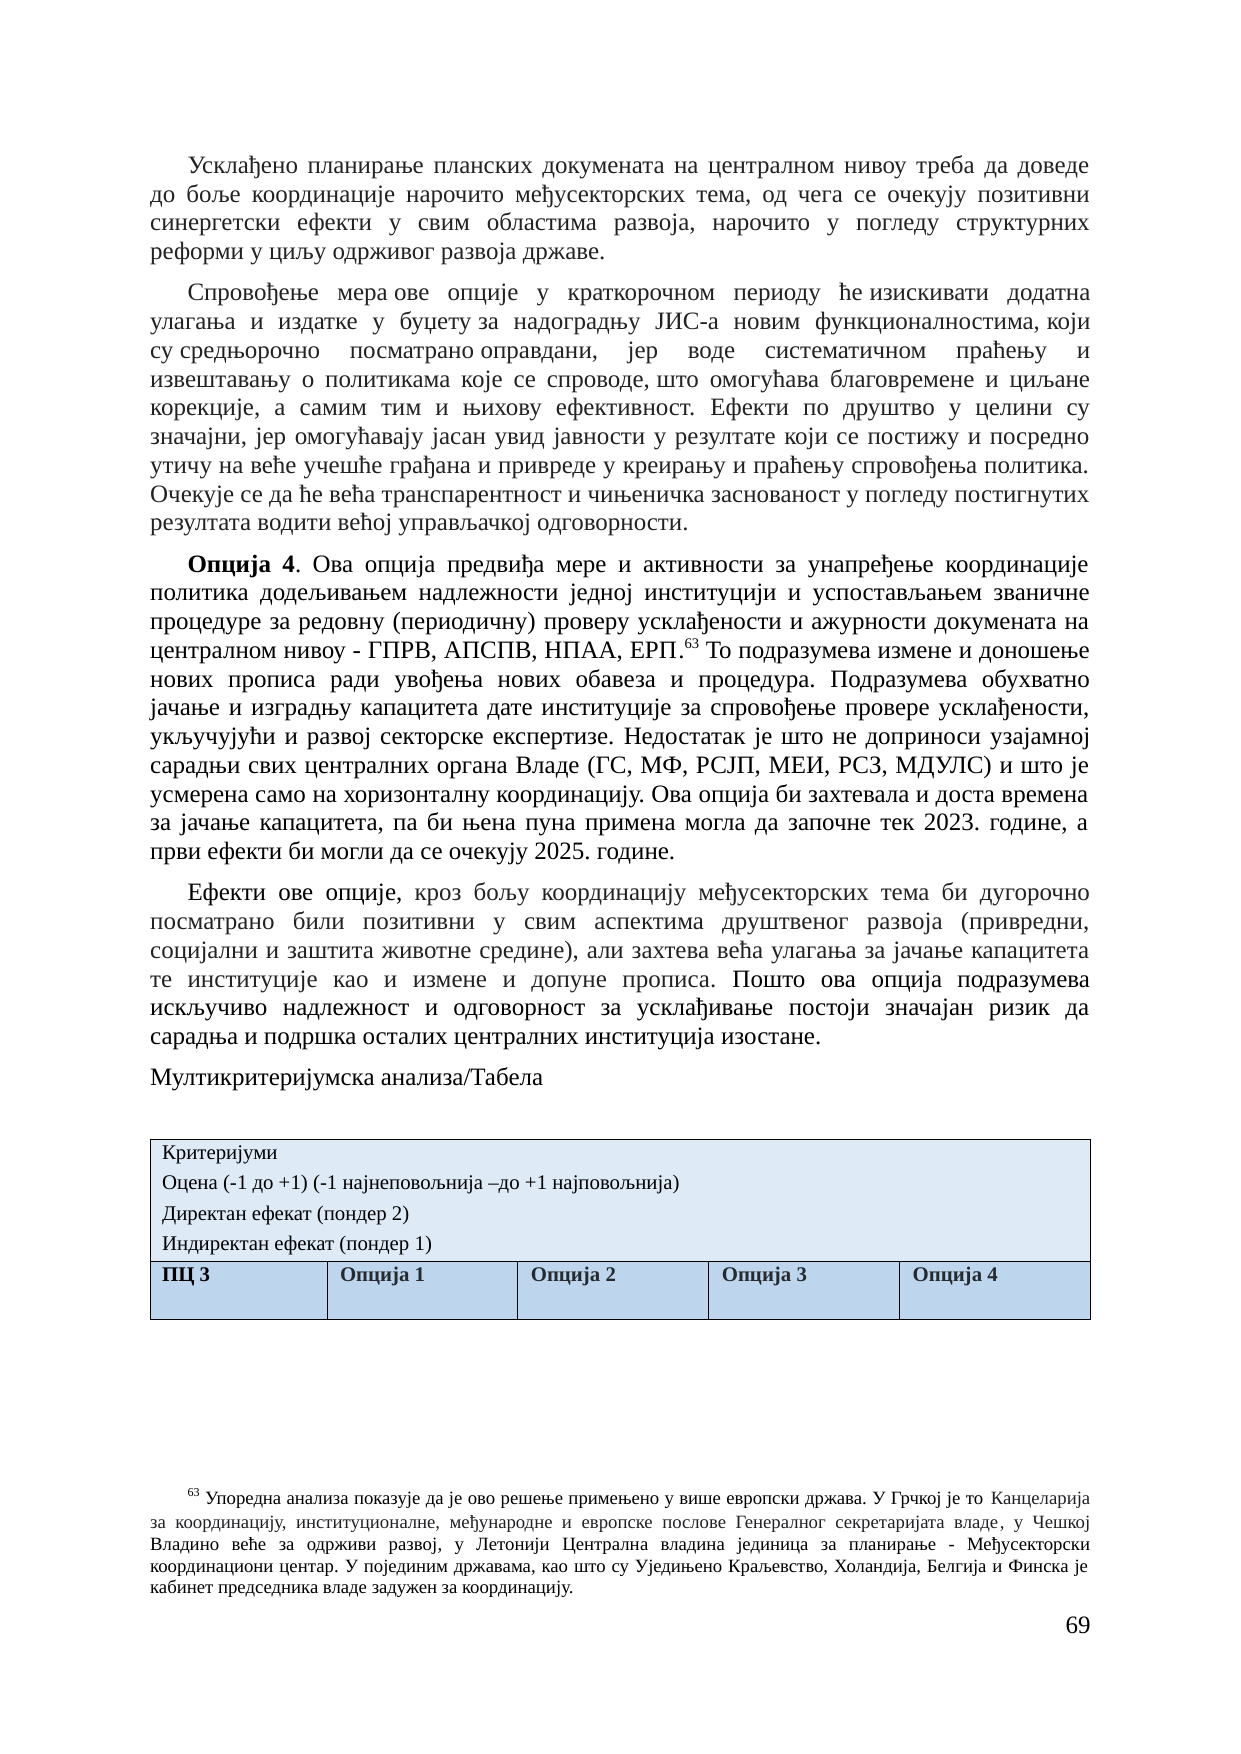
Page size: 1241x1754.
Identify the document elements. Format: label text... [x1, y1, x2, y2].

text Спровођење мера ове опције у краткорочном периоду ће изискивати додатна улагања и издатке у буџету за надоградњу ЈИС-а новим функционалностима, који су средњорочно посматрано оправдани, јер воде систематичном праћењу и извештавању о политикама које се спроводе, што омогућава благовремене и циљане корекције, а самим тим и њихову ефективност. Ефекти по друштво у целини су значајни, јер омогућавају јасан увид јавности у резултате који се постижу и посредно утичу на веће учешће грађана и привреде у креирању и праћењу спровођења политика. Очекује се да ће већа транспарентност и чињеничка заснованост у погледу постигнутих резултата водити већој управљачкој одговорности. [150, 392, 1090, 536]
table_cell ПЦ 3 [151, 1262, 327, 1319]
text Усклађено планирање планских докумената на централном нивоу треба да доведе до боље координације нарочито међусекторских тема, од чега се очекују позитивни синергетски ефекти у свим областима развоја, нарочито у погледу структурних реформи у циљу одрживог развоја државе. [150, 150, 1090, 265]
text Опција 4. Ова опција предвиђа мере и активности за унапређење координације политика додељивањем надлежности једној институцији и успостављањем званичне процедуре за редовну (периодичну) проверу усклађености и ажурности докумената на централном нивоу - ГПРВ, АПСПВ, НПАА, ЕРП. То подразумева измене и доношење нових прописа ради увођења нових обавеза и процедура. Подразумева обухватно јачање и изградњу капацитета дате институције за спровођење провере усклађености, укључујући и развој секторске експертизе. Недостатак је што не доприноси узајамној сарадњи свих централних органа Владе (ГС, МФ, РСЈП, МЕИ, РСЗ, МДУЛС) и што је усмерена само на хоризонталну координацију. Ова опција би захтевала и доста времена за јачање капацитета, па би њена пуна примена могла да започне тек 2023. године, а први ефекти би могли да се очекују 2025. године. [150, 549, 1090, 865]
text Ефекти ове опције, кроз бољу координацију међусекторских тема би дугорочно посматрано били позитивни у свим аспектима друштвеног развоја (привредни, социјални и заштита животне средине), али захтева већа улагања за јачање капацитета те институције као и измене и допуне прописа. Пошто ова опција подразумева искључиво надлежност и одговорност за усклађивање постоји значајан ризик да сарадња и подршка осталих централних институција изостане. [150, 877, 1090, 1050]
table_cell Опција 4 [900, 1262, 1090, 1319]
table_cell Опција 1 [328, 1262, 517, 1319]
table_cell Опција 2 [518, 1262, 708, 1319]
text Мултикритеријумска анализа/Табела [150, 1062, 1090, 1091]
table_header Критеријуми Оцена (-1 до +1) (-1 најнеповољнија –до +1 најповољнија) Директан ефекат (пондер 2) Индиректан ефекат (пондер 1) [151, 1140, 1090, 1261]
table_cell Опција 3 [709, 1262, 899, 1319]
